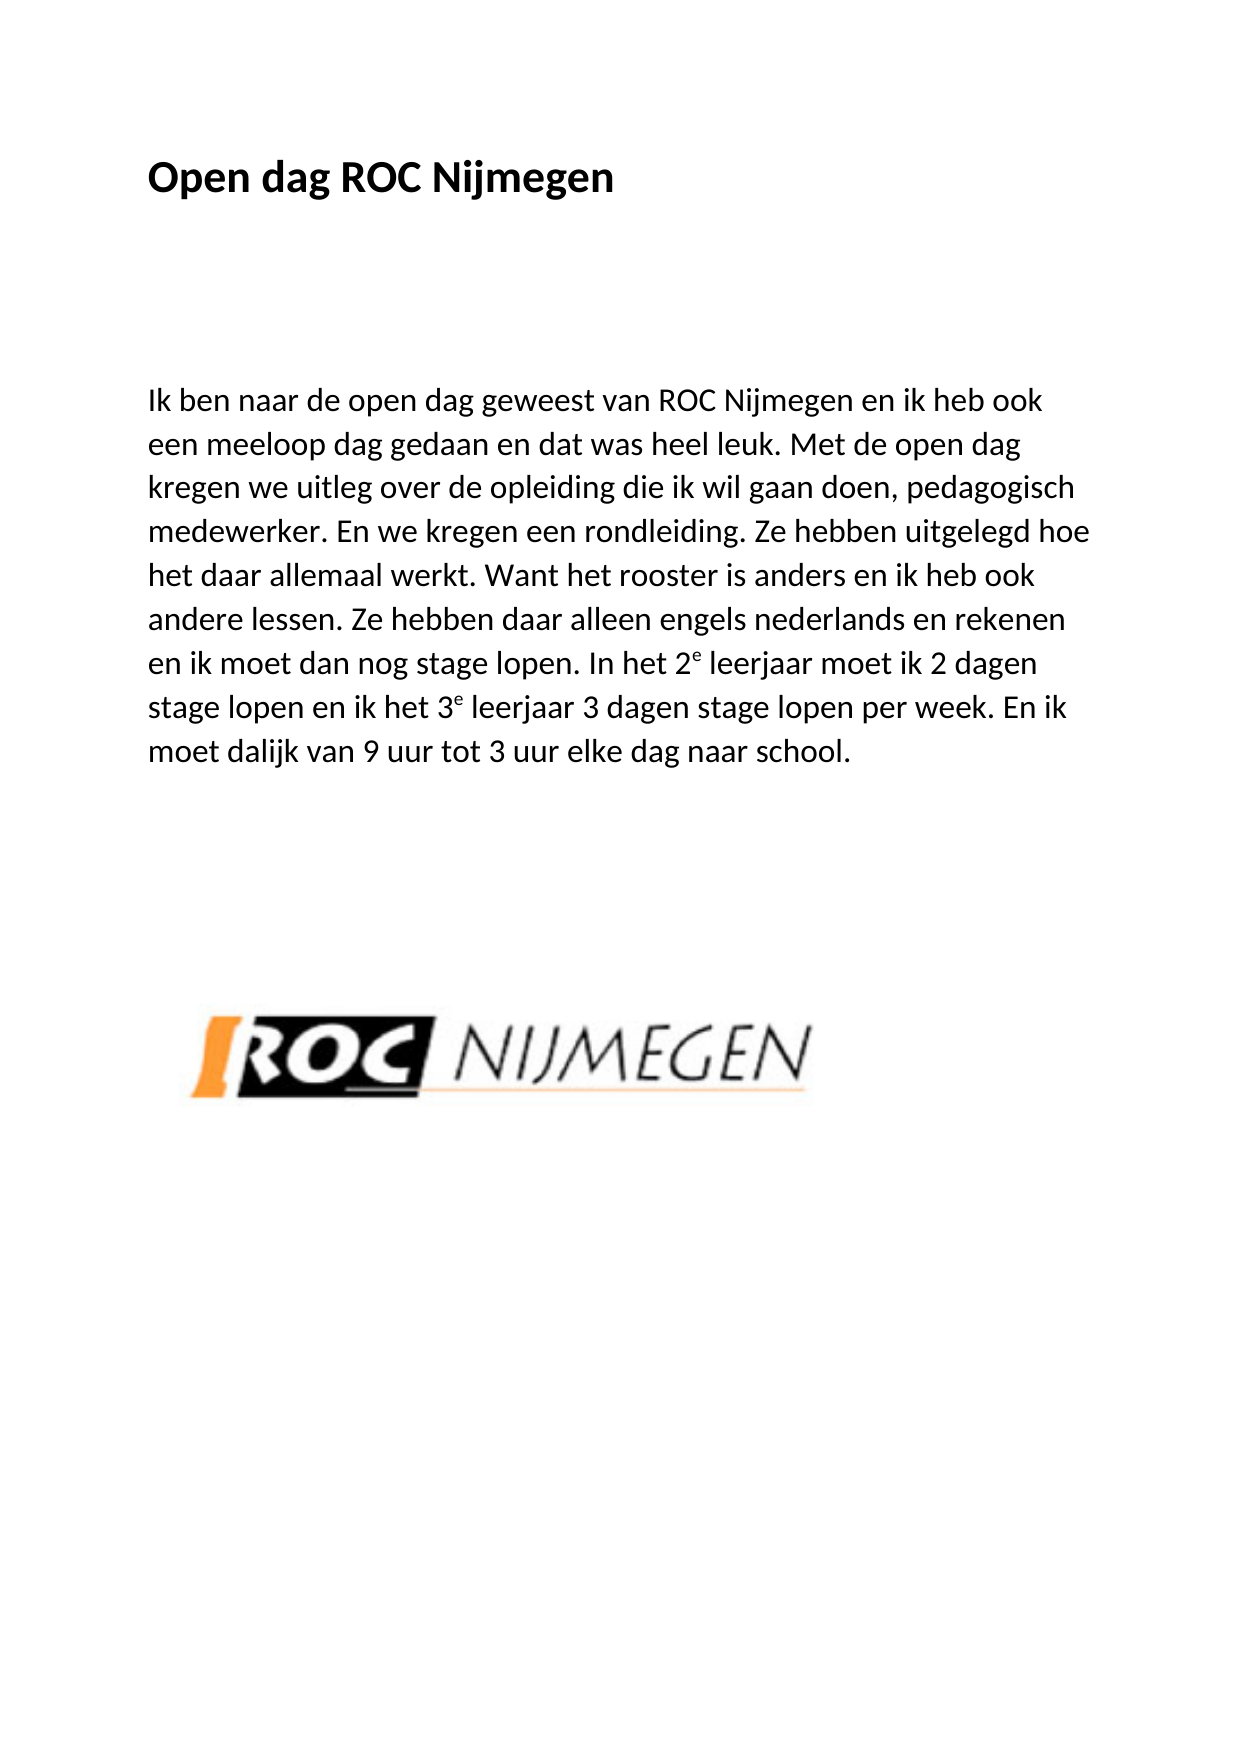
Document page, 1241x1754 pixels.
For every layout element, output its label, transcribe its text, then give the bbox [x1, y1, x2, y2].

picture [162, 851, 841, 1277]
text Open dag ROC Nijmegen [148, 148, 1093, 203]
text Ik ben naar de open dag geweest van ROC Nijmegen en ik heb ook een meeloop dag gedaan en dat was heel leuk. Met de open dag kregen we uitleg over de opleiding die ik wil gaan doen, pedagogisch medewerker. En we kregen een rondleiding. Ze hebben uitgelegd hoe het daar allemaal werkt. Want het rooster is anders en ik heb ook andere lessen. Ze hebben daar alleen engels nederlands en rekenen en ik moet dan nog stage lopen. In het 2e leerjaar moet ik 2 dagen stage lopen en ik het 3e leerjaar 3 dagen stage lopen per week. En ik moet dalijk van 9 uur tot 3 uur elke dag naar school. [148, 378, 1093, 771]
